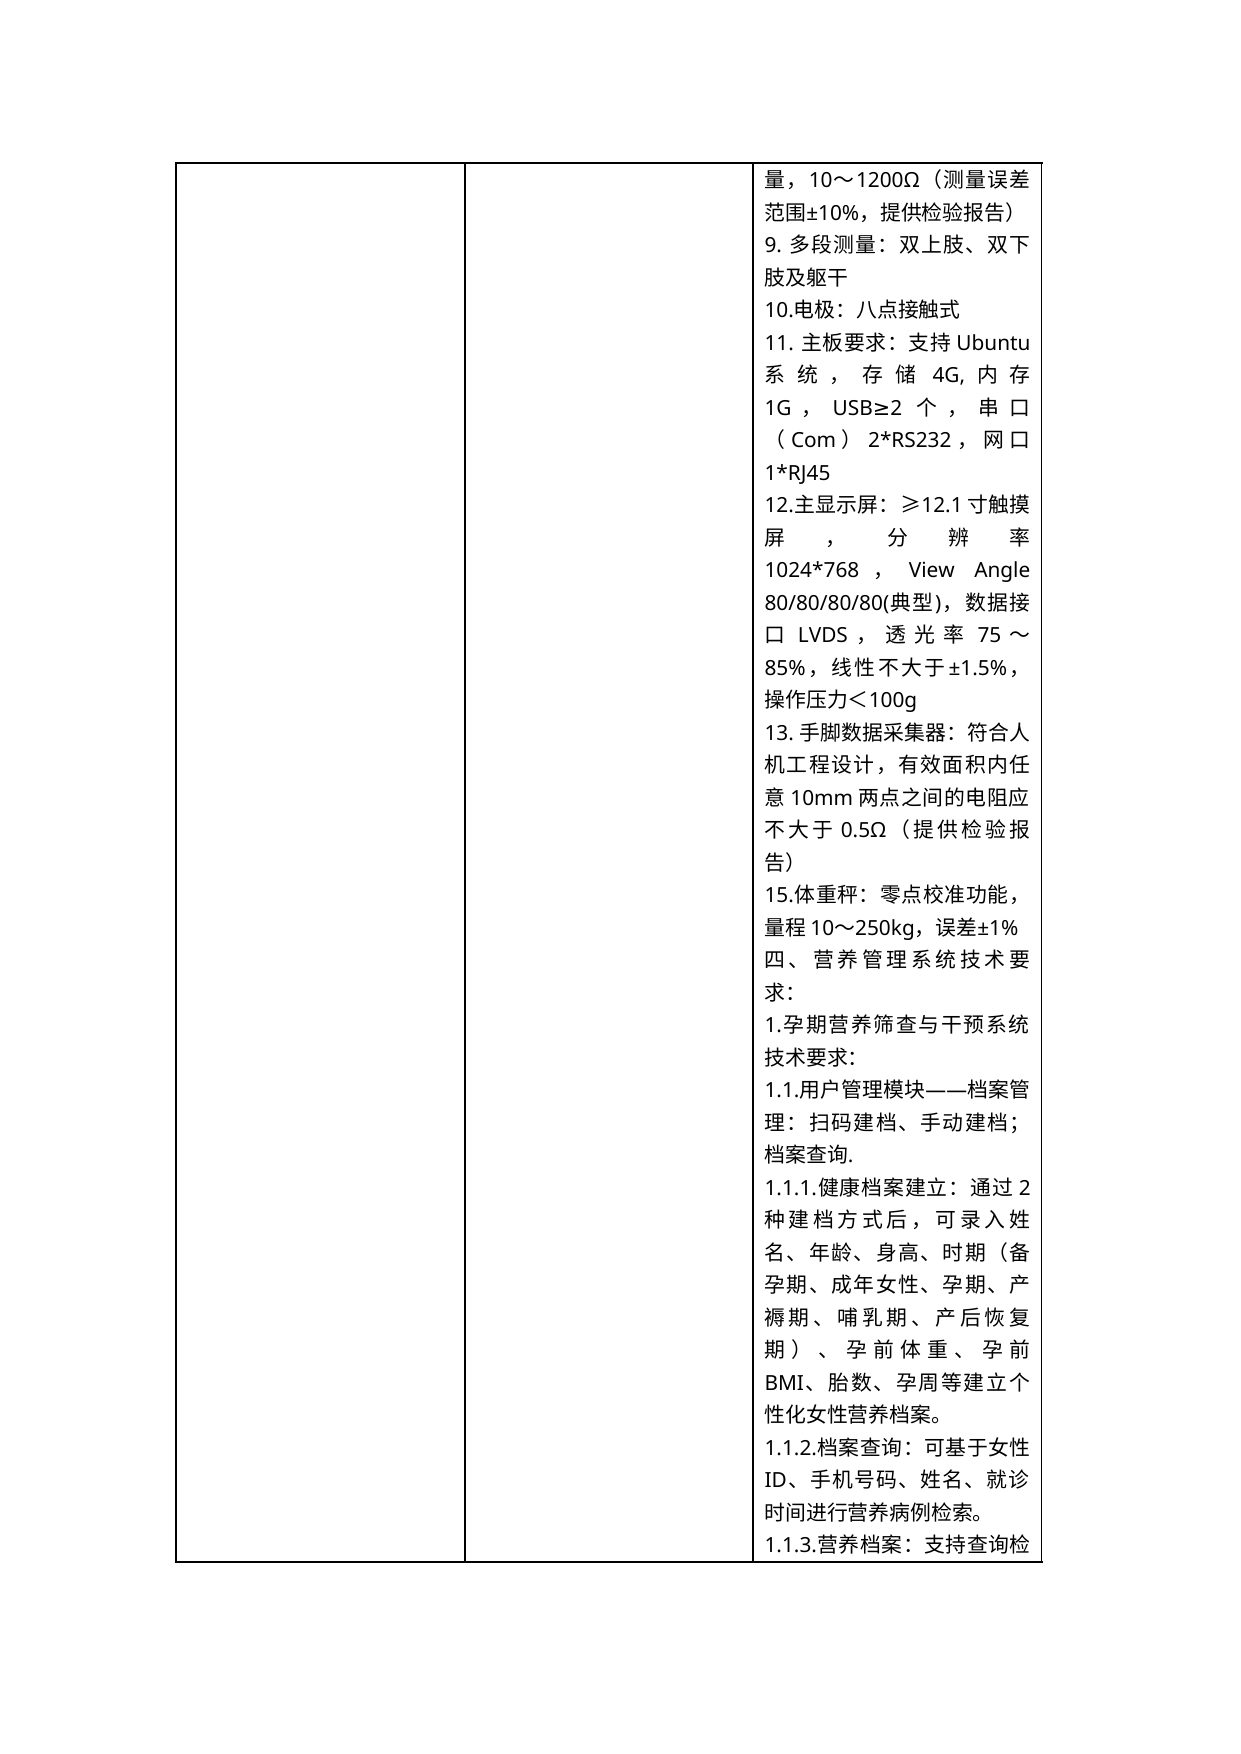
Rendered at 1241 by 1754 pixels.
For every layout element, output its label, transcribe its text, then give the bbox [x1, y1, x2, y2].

table_cell [466, 164, 752, 1561]
table_cell 1 [177, 164, 464, 1561]
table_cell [754, 164, 1041, 1561]
